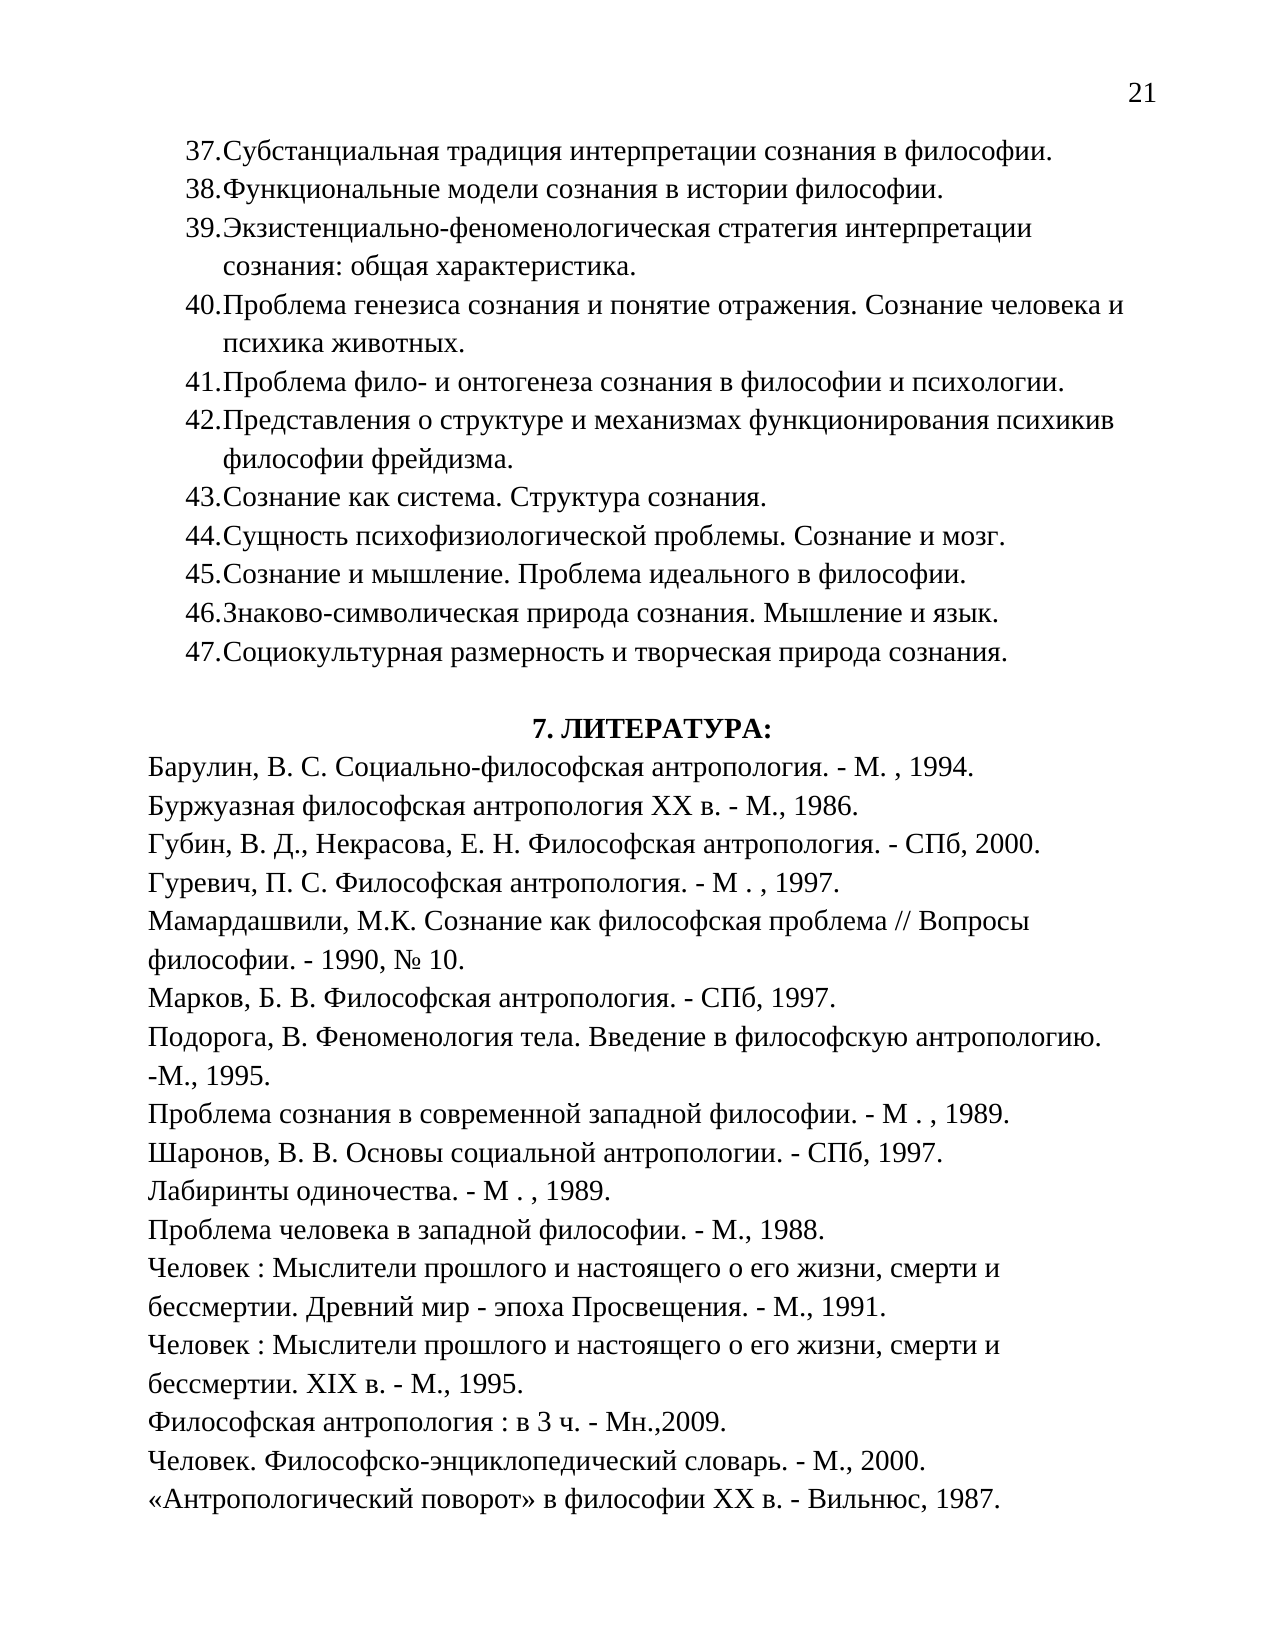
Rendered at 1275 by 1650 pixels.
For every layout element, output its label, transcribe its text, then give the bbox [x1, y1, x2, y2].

list Представления о структуре и механизмах функционирования психикив философии фрейдизма. [185, 402, 1157, 474]
text Человек : Мыслители прошлого и настоящего о его жизни, смерти и [148, 1250, 1157, 1284]
text философии. - 1990, № 10. [148, 942, 1157, 976]
text Барулин, В. С. Социально-философская антропология. - М. , 1994. [148, 749, 1157, 783]
text Губин, В. Д., Некрасова, Е. Н. Философская антропология. - СПб, 2000. [148, 826, 1157, 860]
list Субстанциальная традиция интерпретации сознания в философии. [185, 133, 1157, 166]
text Подорога, В. Феноменология тела. Введение в философскую антропологию. [148, 1019, 1157, 1053]
text Буржуазная философская антропология XX в. - М., 1986. [148, 788, 1157, 821]
text Проблема человека в западной философии. - М., 1988. [148, 1212, 1157, 1245]
list Проблема генезиса сознания и понятие отражения. Сознание человека и психика животных. [185, 287, 1157, 359]
text Мамардашвили, М.К. Сознание как философская проблема // Вопросы [148, 903, 1157, 937]
text Лабиринты одиночества. - М . , 1989. [148, 1173, 1157, 1207]
text Философская антропология : в 3 ч. - Мн.,2009. [148, 1404, 1157, 1438]
list Проблема фило- и онтогенеза сознания в философии и психологии. [185, 364, 1157, 397]
list Сущность психофизиологической проблемы. Сознание и мозг. [185, 518, 1157, 552]
text Человек. Философско-энциклопедический словарь. - М., 2000. [148, 1443, 1157, 1477]
list Знаково-символическая природа сознания. Мышление и язык. [185, 595, 1157, 629]
text Проблема сознания в современной западной философии. - М . , 1989. [148, 1096, 1157, 1130]
text бессмертии. XIX в. - М., 1995. [148, 1366, 1157, 1399]
text бессмертии. Древний мир - эпоха Просвещения. - М., 1991. [148, 1289, 1157, 1322]
text Марков, Б. В. Философская антропология. - СПб, 1997. [148, 981, 1157, 1014]
text Человек : Мыслители прошлого и настоящего о его жизни, смерти и [148, 1327, 1157, 1361]
text -М., 1995. [148, 1058, 1157, 1091]
text 7. ЛИТЕРАТУРА: [148, 711, 1157, 744]
list Сознание и мышление. Проблема идеального в философии. [185, 557, 1157, 590]
text Гуревич, П. С. Философская антропология. - М . , 1997. [148, 865, 1157, 898]
list Сознание как система. Структура сознания. [185, 479, 1157, 513]
list Функциональные модели сознания в истории философии. [185, 171, 1157, 205]
text «Антропологический поворот» в философии XX в. - Вильнюс, 1987. [148, 1482, 1157, 1515]
list Социокультурная размерность и творческая природа сознания. [185, 634, 1157, 667]
text Шаронов, В. В. Основы социальной антропологии. - СПб, 1997. [148, 1135, 1157, 1168]
list Экзистенциально-феноменологическая стратегия интерпретации сознания: общая характеристика. [185, 210, 1157, 282]
